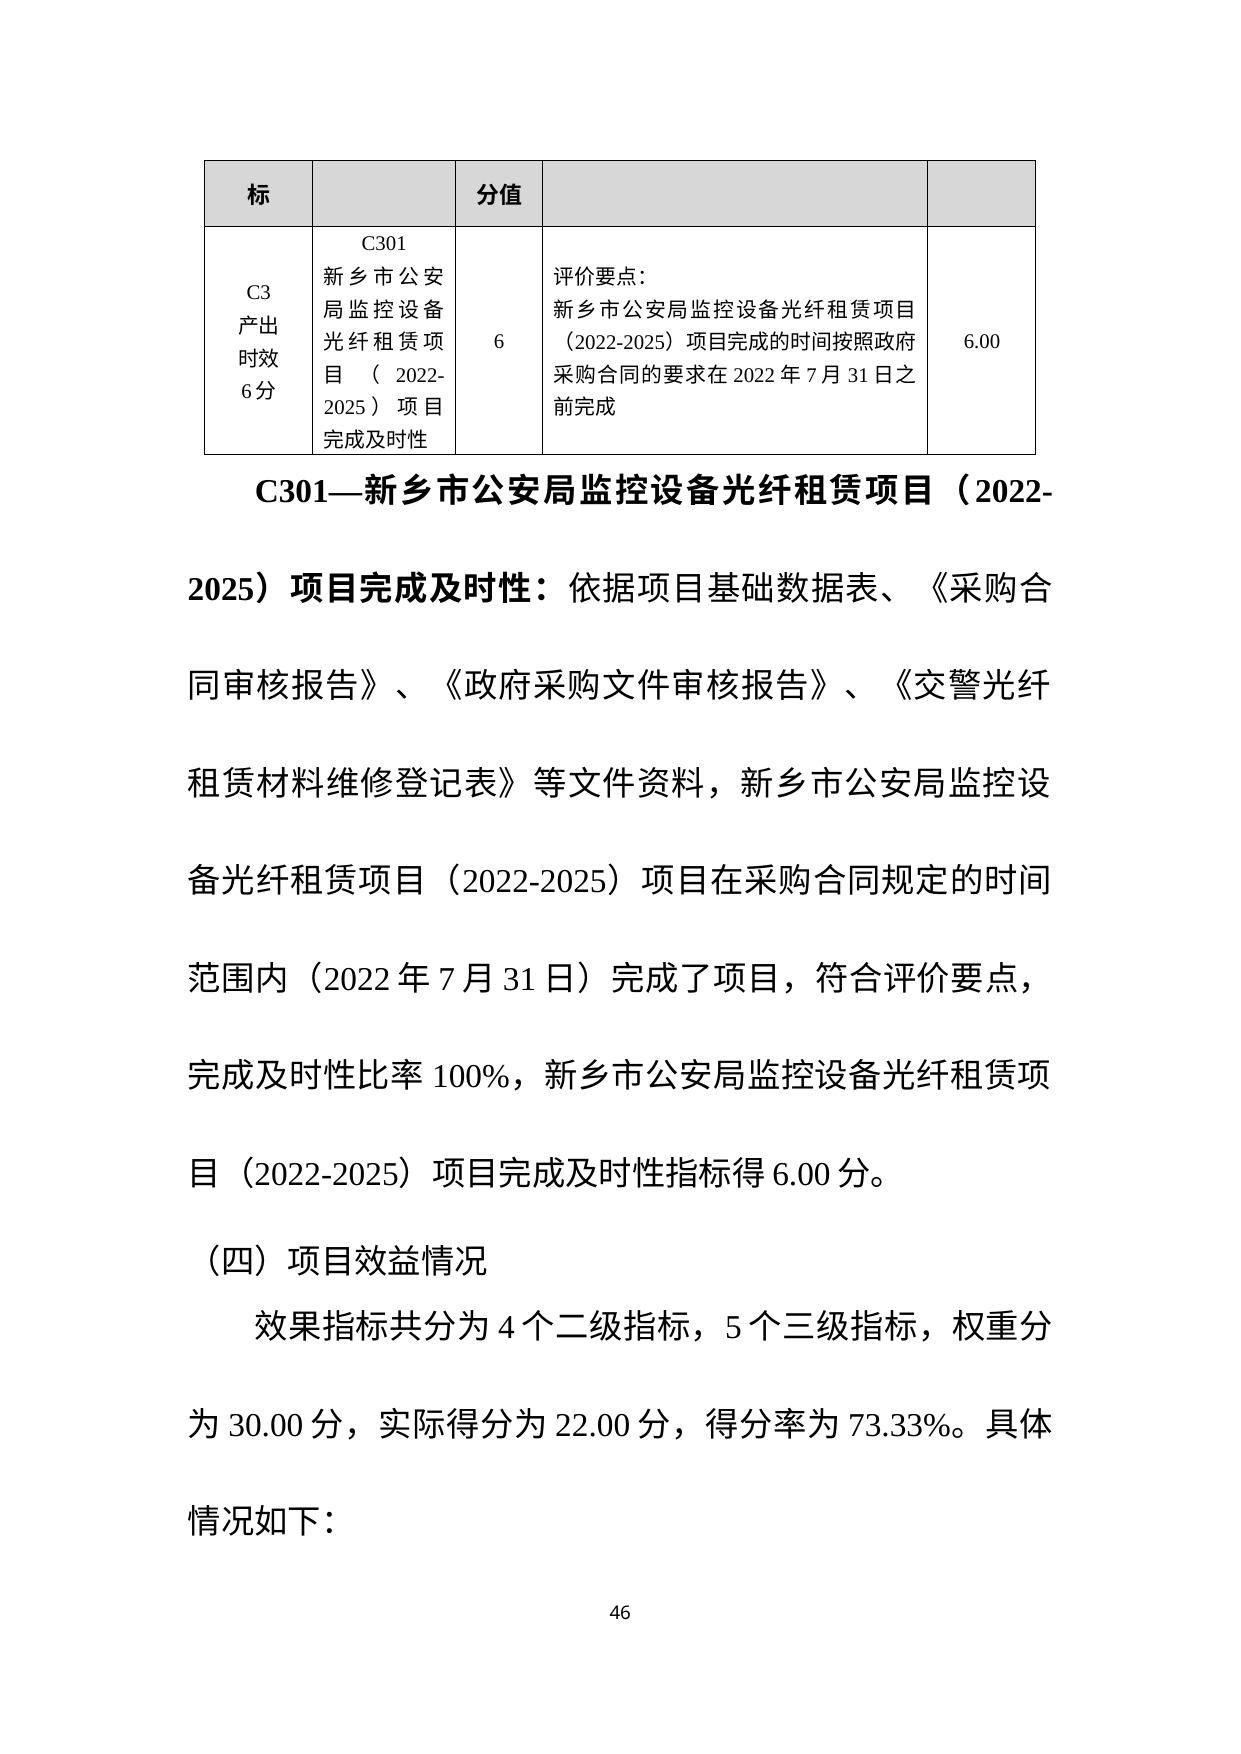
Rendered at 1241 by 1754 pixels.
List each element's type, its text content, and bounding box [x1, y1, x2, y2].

table_header 标准分值 [456, 161, 542, 226]
table_header 三级指标 [313, 161, 455, 226]
text C301—新乡市公安局监控设备光纤租赁项目（2022-2025）项目完成及时性：依据项目基础数据表、《采购合同审核报告》、《政府采购文件审核报告》、《交警光纤租赁材料维修登记表》等文件资料，新乡市公安局监控设备光纤租赁项目（2022-2025）项目在采购合同规定的时间范围内（2022年7月31日）完成了项目，符合评价要点，完成及时性比率100%，新乡市公安局监控设备光纤租赁项目（2022-2025）项目完成及时性指标得6.00分。 [187, 455, 1053, 1203]
table_cell 6 [456, 227, 542, 454]
table_cell C301 新乡市公安局监控设备光纤租赁项目（2022-2025）项目完成及时性 [313, 227, 455, 454]
table_header 指标说明 [543, 161, 927, 226]
table_header 二级指标 [205, 161, 312, 226]
table_cell 评价要点： 新乡市公安局监控设备光纤租赁项目（2022-2025）项目完成的时间按照政府采购合同的要求在2022年7月31日之前完成 [543, 227, 927, 454]
table_cell 6.00 [928, 227, 1035, 454]
table_cell C3 产出 时效 6分 [205, 227, 312, 454]
text （四）项目效益情况 [187, 1227, 1053, 1292]
text 效果指标共分为4个二级指标，5个三级指标，权重分为30.00分，实际得分为22.00分，得分率为73.33%。具体情况如下： [187, 1292, 1053, 1552]
table_header 得分 [928, 161, 1035, 226]
